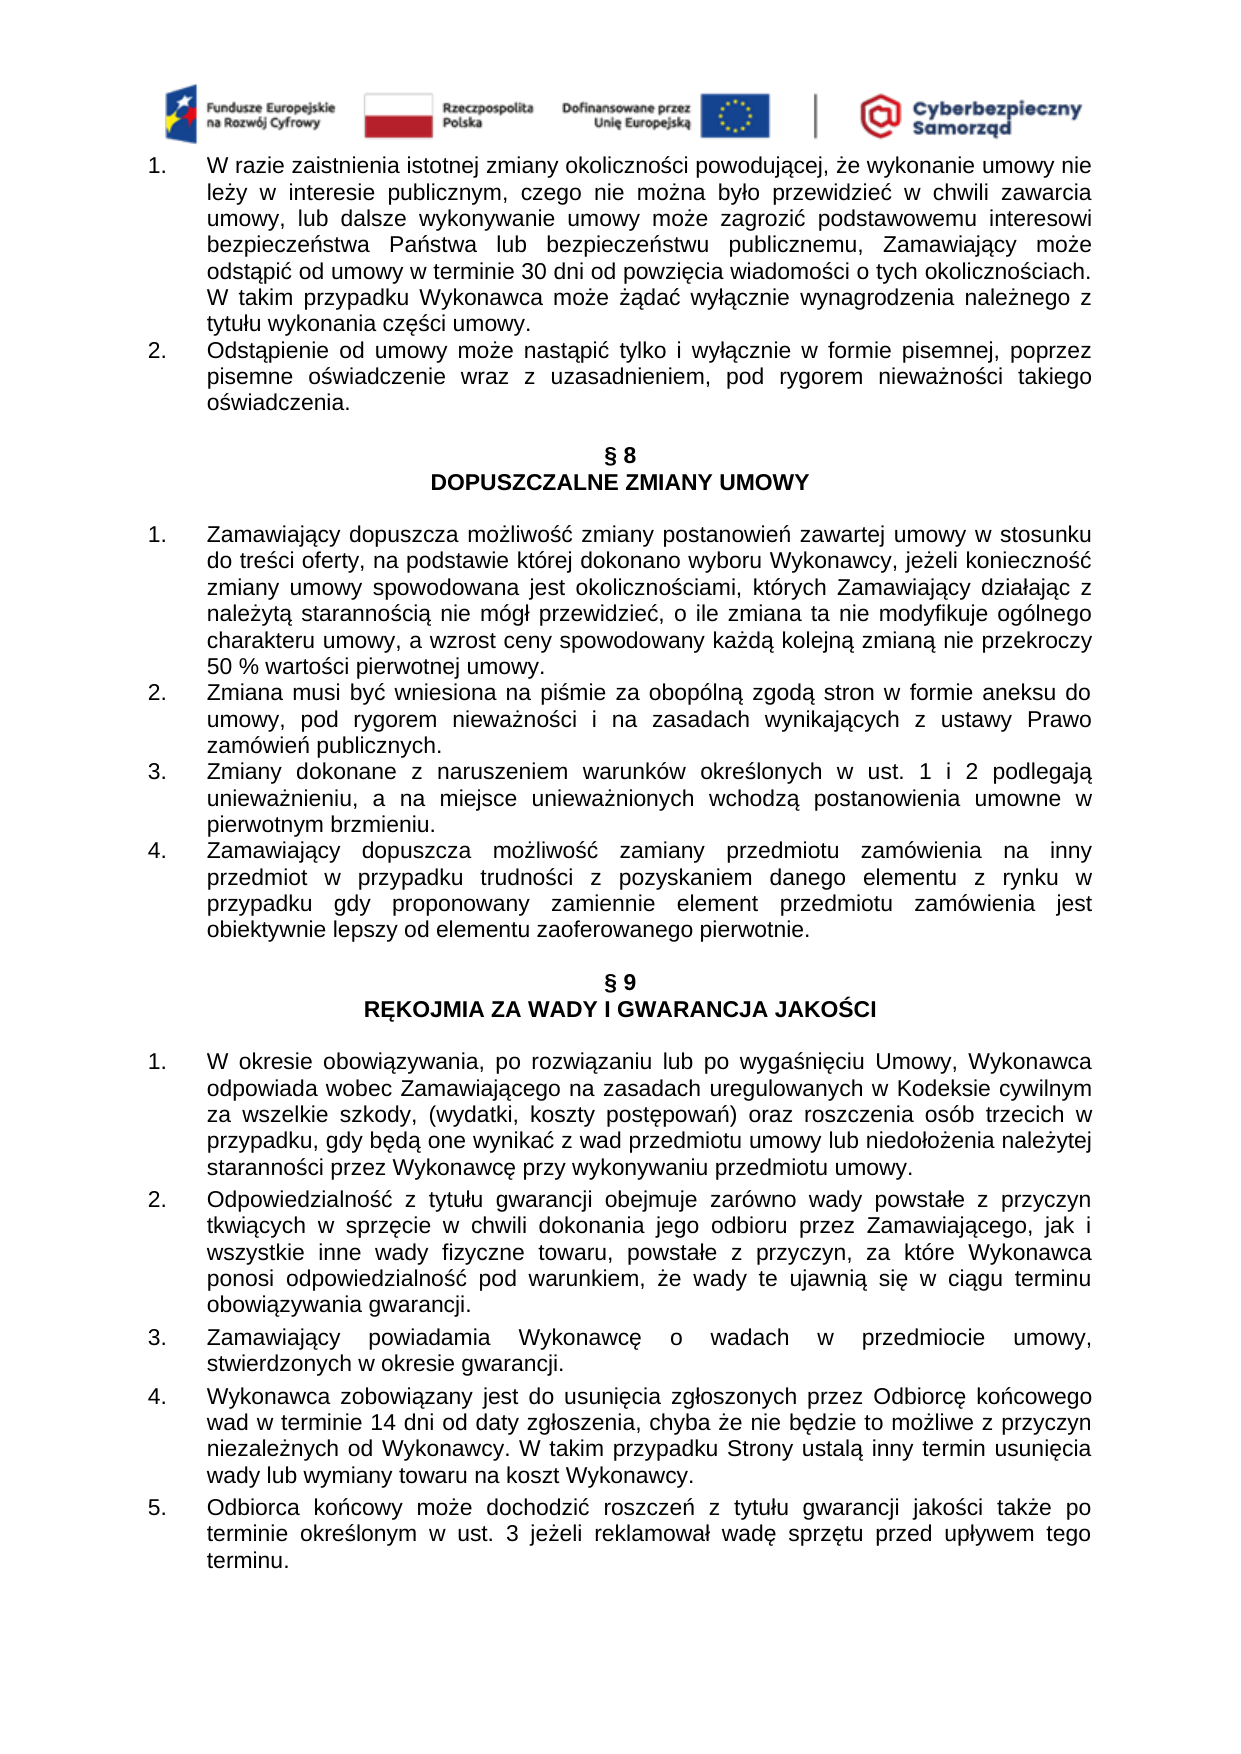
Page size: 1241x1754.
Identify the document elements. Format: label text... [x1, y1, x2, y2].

picture [147, 73, 1093, 153]
list Odpowiedzialność z tytułu gwarancji obejmuje zarówno wady powstałe z przyczyn tkwiących w sprzęcie w chwili dokonania jego odbioru przez Zamawiającego, jak i wszystkie inne wady fizyczne towaru, powstałe z przyczyn, za które Wykonawca ponosi odpowiedzialność pod warunkiem, że wady te ujawnią się w ciągu terminu obowiązywania gwarancji. [148, 1186, 1093, 1318]
text RĘKOJMIA ZA WADY I GWARANCJA JAKOŚCI [148, 996, 1093, 1022]
list W okresie obowiązywania, po rozwiązaniu lub po wygaśnięciu Umowy, Wykonawca odpowiada wobec Zamawiającego na zasadach uregulowanych w Kodeksie cywilnym za wszelkie szkody, (wydatki, koszty postępowań) oraz roszczenia osób trzecich w przypadku, gdy będą one wynikać z wad przedmiotu umowy lub niedołożenia należytej staranności przez Wykonawcę przy wykonywaniu przedmiotu umowy. [148, 1048, 1093, 1180]
text § 8 [148, 442, 1093, 468]
list Zamawiający dopuszcza możliwość zmiany postanowień zawartej umowy w stosunku do treści oferty, na podstawie której dokonano wyboru Wykonawcy, jeżeli konieczność zmiany umowy spowodowana jest okolicznościami, których Zamawiający działając z należytą starannością nie mógł przewidzieć, o ile zmiana ta nie modyfikuje ogólnego charakteru umowy, a wzrost ceny spowodowany każdą kolejną zmianą nie przekroczy 50 % wartości pierwotnej umowy. [148, 521, 1093, 679]
list Zmiana musi być wniesiona na piśmie za obopólną zgodą stron w formie aneksu do umowy, pod rygorem nieważności i na zasadach wynikających z ustawy Prawo zamówień publicznych. [148, 679, 1093, 758]
list W razie zaistnienia istotnej zmiany okoliczności powodującej, że wykonanie umowy nie leży w interesie publicznym, czego nie można było przewidzieć w chwili zawarcia umowy, lub dalsze wykonywanie umowy może zagrozić podstawowemu interesowi bezpieczeństwa Państwa lub bezpieczeństwu publicznemu, Zamawiający może odstąpić od umowy w terminie 30 dni od powzięcia wiadomości o tych okolicznościach. W takim przypadku Wykonawca może żądać wyłącznie wynagrodzenia należnego z tytułu wykonania części umowy. [148, 153, 1093, 337]
text § 9 [148, 969, 1093, 996]
list Wykonawca zobowiązany jest do usunięcia zgłoszonych przez Odbiorcę końcowego wad w terminie 14 dni od daty zgłoszenia, chyba że nie będzie to możliwe z przyczyn niezależnych od Wykonawcy. W takim przypadku Strony ustalą inny termin usunięcia wady lub wymiany towaru na koszt Wykonawcy. [148, 1383, 1093, 1488]
list Odstąpienie od umowy może nastąpić tylko i wyłącznie w formie pisemnej, poprzez pisemne oświadczenie wraz z uzasadnieniem, pod rygorem nieważności takiego oświadczenia. [148, 337, 1093, 416]
list Odbiorca końcowy może dochodzić roszczeń z tytułu gwarancji jakości także po terminie określonym w ust. 3 jeżeli reklamował wadę sprzętu przed upływem tego terminu. [148, 1494, 1093, 1573]
text DOPUSZCZALNE ZMIANY UMOWY [148, 468, 1093, 495]
list Zamawiający powiadamia Wykonawcę o wadach w przedmiocie umowy, stwierdzonych w okresie gwarancji. [148, 1324, 1093, 1377]
list Zamawiający dopuszcza możliwość zamiany przedmiotu zamówienia na inny przedmiot w przypadku trudności z pozyskaniem danego elementu z rynku w przypadku gdy proponowany zamiennie element przedmiotu zamówienia jest obiektywnie lepszy od elementu zaoferowanego pierwotnie. [148, 837, 1093, 943]
list Zmiany dokonane z naruszeniem warunków określonych w ust. 1 i 2 podlegają unieważnieniu, a na miejsce unieważnionych wchodzą postanowienia umowne w pierwotnym brzmieniu. [148, 758, 1093, 837]
